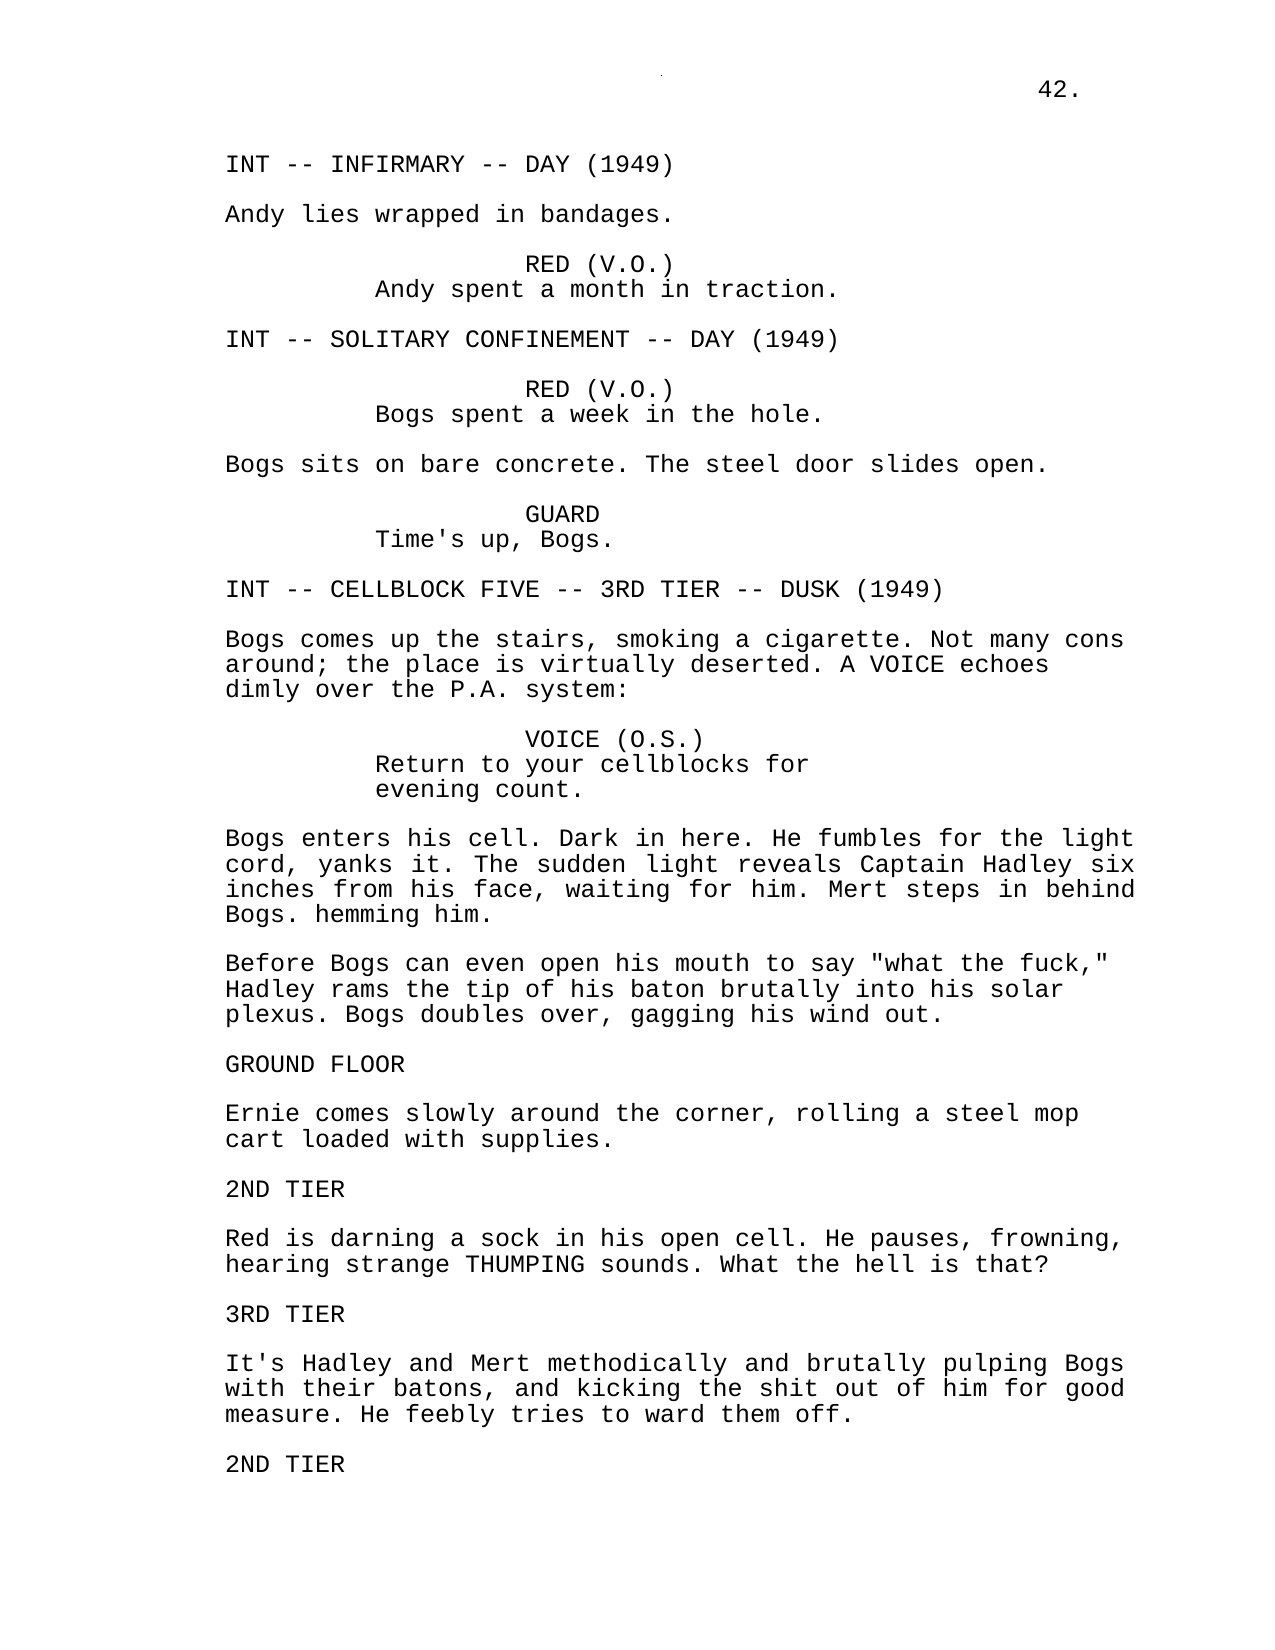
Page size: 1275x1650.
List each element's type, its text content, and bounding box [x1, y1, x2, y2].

text Andy spent a month in traction. [375, 277, 1135, 302]
text INT -- INFIRMARY -- DAY (1949) [225, 152, 1135, 177]
text GUARD [525, 502, 1135, 527]
text Bogs enters his cell. Dark in here. He fumbles for the light cord, yanks it. The sudden light reveals Captain Hadley six inches from his face, waiting for him. Mert steps in behind Bogs. hemming him. [225, 827, 1135, 927]
text VOICE (O.S.) [525, 727, 1135, 752]
text Bogs sits on bare concrete. The steel door slides open. [225, 452, 1135, 477]
text RED (V.O.) [525, 252, 1135, 277]
text Time's up, Bogs. [375, 527, 1135, 552]
text GROUND FLOOR [225, 1052, 1135, 1077]
text 2ND TIER [225, 1177, 1135, 1202]
text Red is darning a sock in his open cell. He pauses, frowning, hearing strange THUMPING sounds. What the hell is that? [225, 1227, 1135, 1277]
text 2ND TIER [225, 1452, 1135, 1477]
text Return to your cellblocks for [375, 752, 1135, 777]
text INT -- CELLBLOCK FIVE -- 3RD TIER -- DUSK (1949) [225, 577, 1135, 602]
text evening count. [375, 777, 1135, 802]
text 42. [1037, 77, 1135, 102]
text INT -- SOLITARY CONFINEMENT -- DAY (1949) [225, 327, 1135, 352]
text Ernie comes slowly around the corner, rolling a steel mop cart loaded with supplies. [225, 1102, 1095, 1152]
text Before Bogs can even open his mouth to say "what the fuck," Hadley rams the tip of his baton brutally into his solar plexus. Bogs doubles over, gagging his wind out. [225, 952, 1125, 1027]
text Andy lies wrapped in bandages. [225, 202, 1135, 227]
text Bogs comes up the stairs, smoking a cigarette. Not many cons around; the place is virtually deserted. A VOICE echoes dimly over the P.A. system: [225, 627, 1135, 702]
text RED (V.O.) [525, 377, 1135, 402]
text 3RD TIER [225, 1302, 1135, 1327]
text It's Hadley and Mert methodically and brutally pulping Bogs with their batons, and kicking the shit out of him for good measure. He feebly tries to ward them off. [225, 1352, 1125, 1427]
text Bogs spent a week in the hole. [375, 402, 1135, 427]
